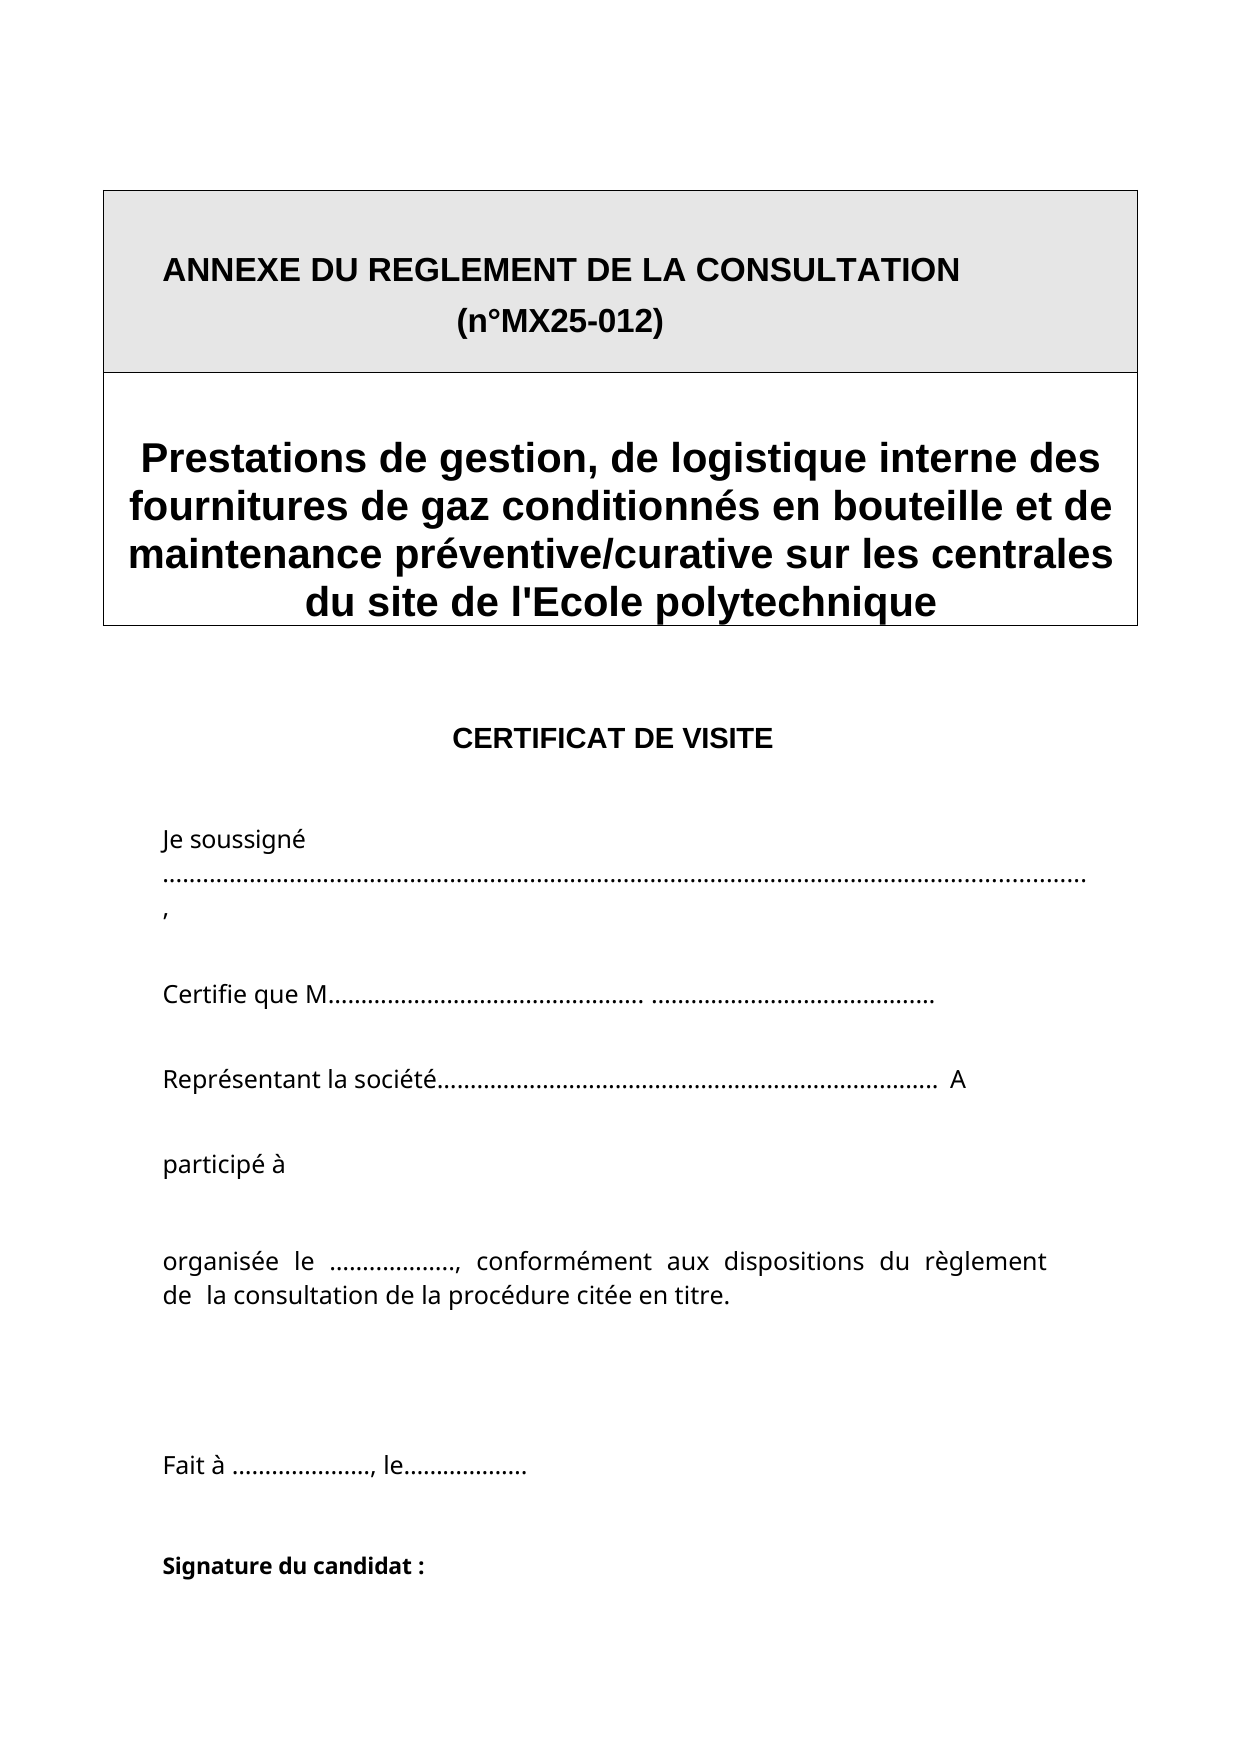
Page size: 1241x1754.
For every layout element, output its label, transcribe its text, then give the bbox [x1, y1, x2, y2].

table_cell Prestations de gestion, de logistique interne des fournitures de gaz conditionnés en bouteille et de maintenance préventive/curative sur les centrales du site de l'Ecole polytechnique [104, 373, 1137, 625]
text CERTIFICAT DE VISITE [148, 721, 1078, 755]
text organisée le ……..……….., conformément aux dispositions du règlement de la consultation de la procédure citée en titre. [162, 1244, 1078, 1312]
text Fait à …………………, le………………. [162, 1448, 1093, 1482]
text Je soussigné , [162, 822, 1093, 924]
table_header ANNEXE DU REGLEMENT DE LA CONSULTATION (n°MX25-012) [104, 191, 1137, 372]
text Signature du candidat : [162, 1550, 1093, 1581]
text Certifie que M………………………………….…….. ……..……..……..……..……..… Représentant la société……………………………………..……..……..……..…….. A participé à [162, 925, 1019, 1181]
